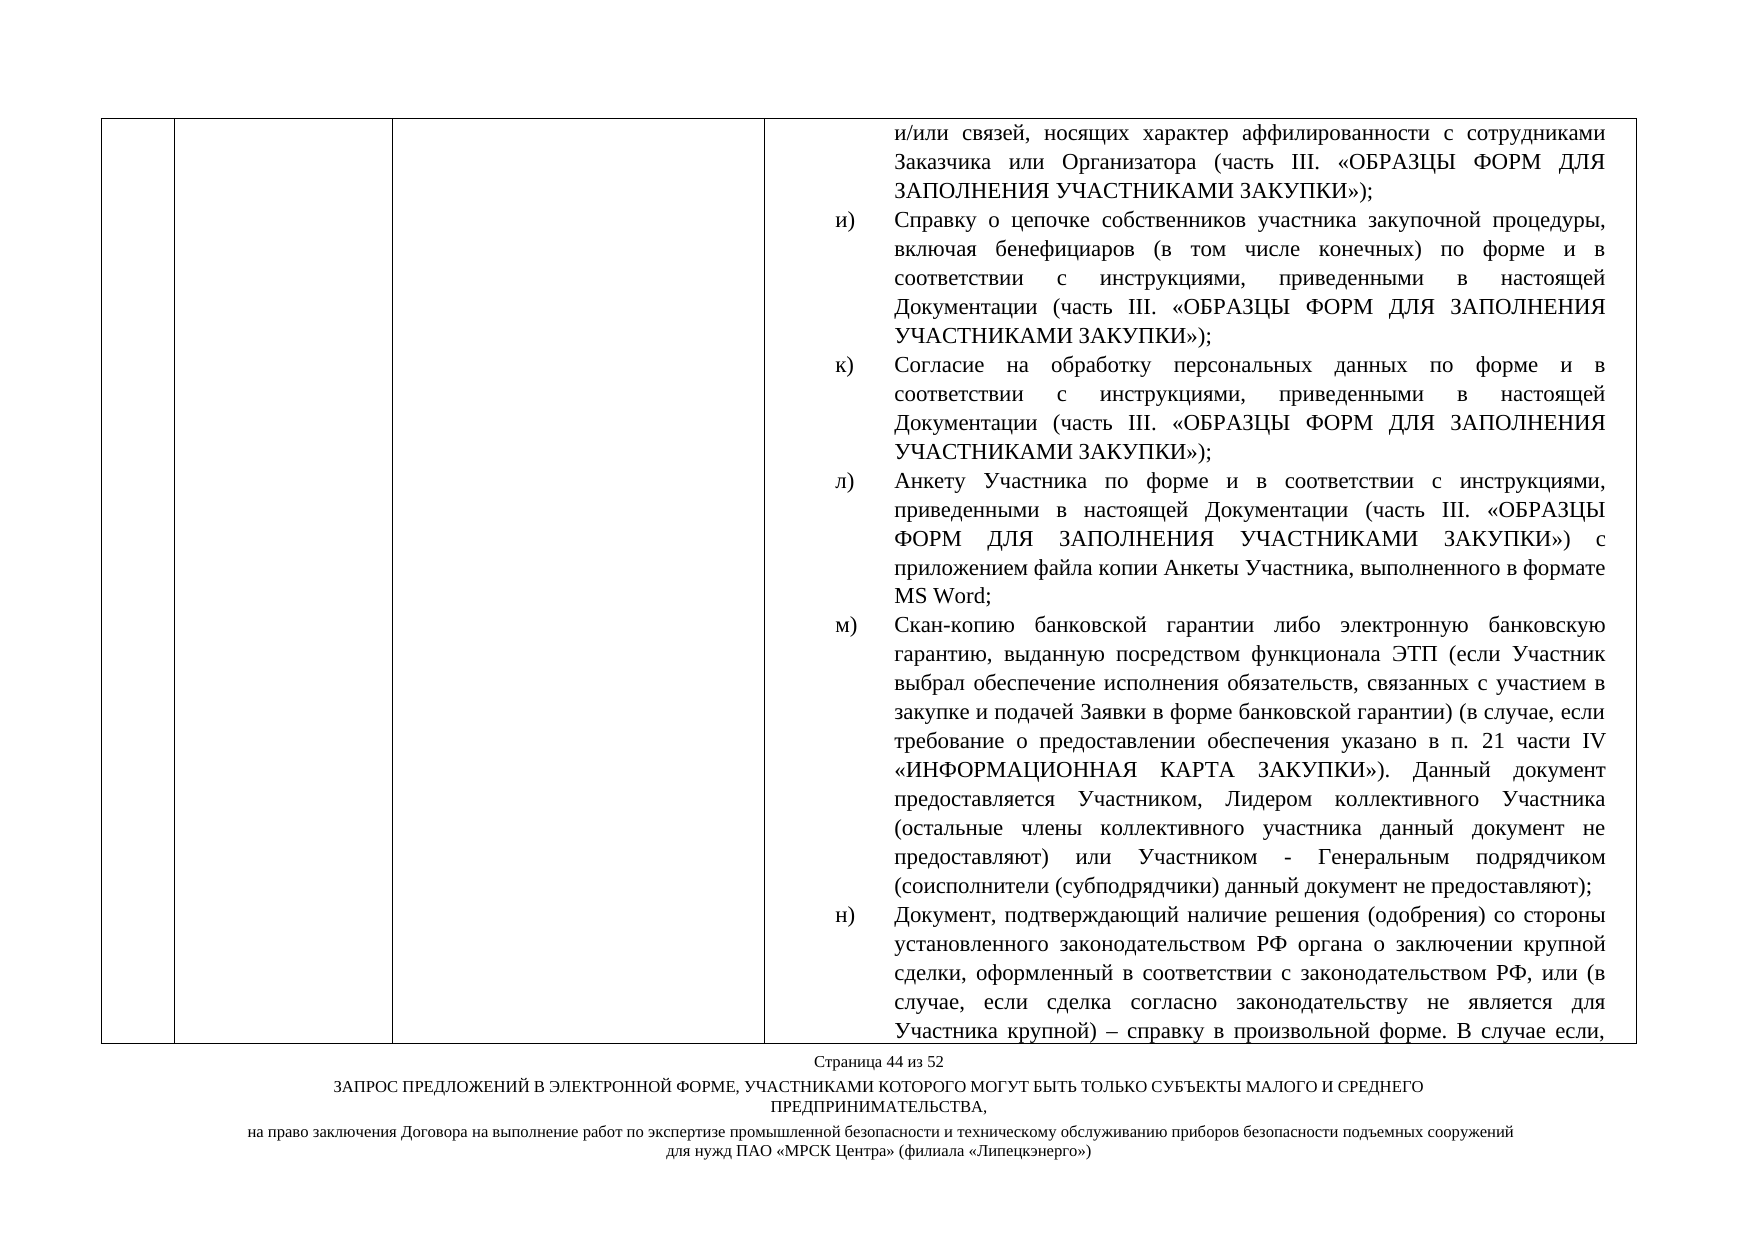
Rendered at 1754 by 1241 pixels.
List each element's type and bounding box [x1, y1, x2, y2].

table_cell [175, 119, 392, 1043]
table_cell [393, 119, 764, 1043]
table_cell [102, 119, 174, 1043]
table_cell [765, 119, 1636, 1043]
